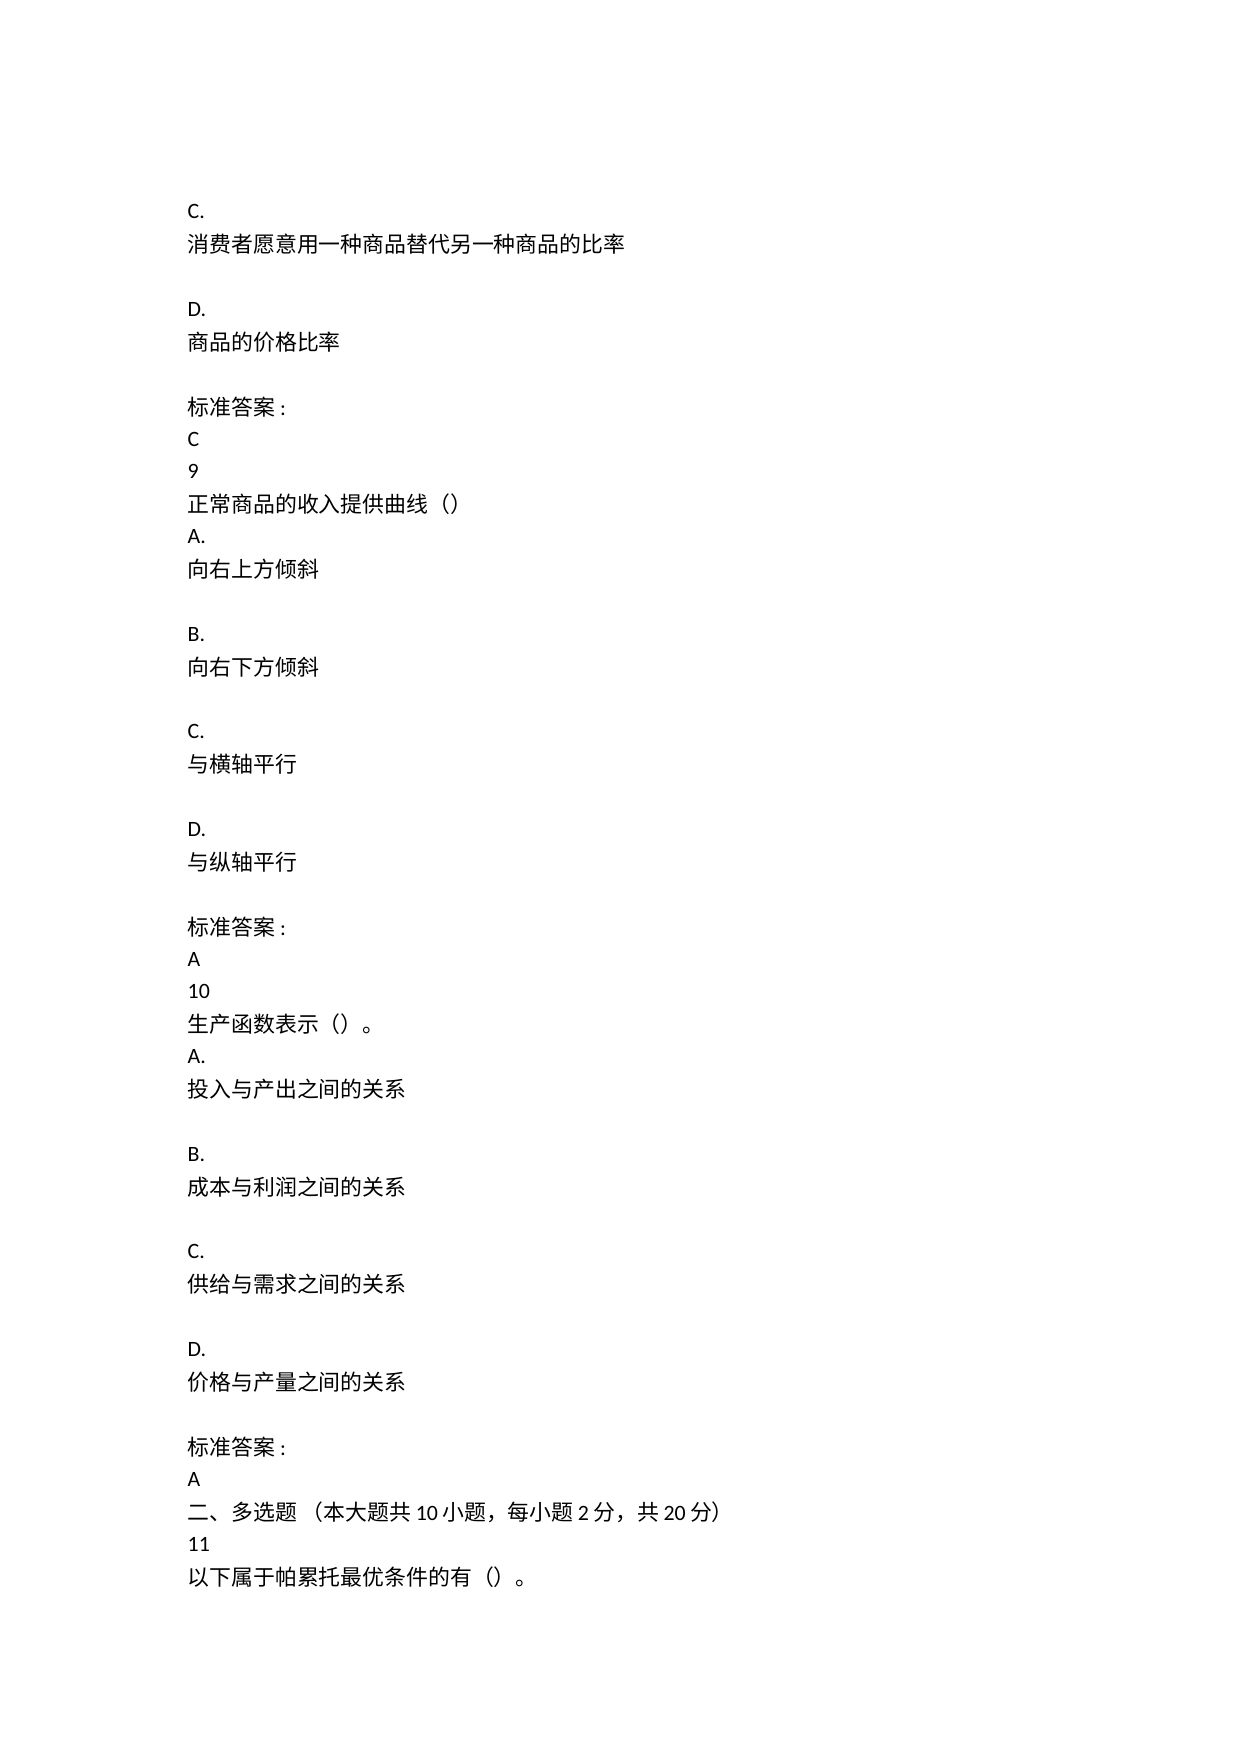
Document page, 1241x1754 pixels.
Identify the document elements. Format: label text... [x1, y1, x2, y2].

text 价格与产量之间的关系 [187, 1364, 1053, 1397]
text 10 [187, 974, 1053, 1007]
text C. [187, 714, 1053, 747]
text 标准答案 : [187, 389, 1053, 422]
text C. [187, 1234, 1053, 1267]
text 与纵轴平行 [187, 844, 1053, 877]
text 消费者愿意用一种商品替代另一种商品的比率 [187, 227, 1053, 259]
text A. [187, 519, 1053, 552]
text 成本与利润之间的关系 [187, 1169, 1053, 1202]
text 供给与需求之间的关系 [187, 1267, 1053, 1299]
text B. [187, 1137, 1053, 1169]
text D. [187, 812, 1053, 844]
text D. [187, 292, 1053, 324]
text 9 [187, 454, 1053, 487]
text 投入与产出之间的关系 [187, 1072, 1053, 1104]
text A. [187, 1039, 1053, 1072]
text A [187, 1462, 1053, 1494]
text 向右上方倾斜 [187, 552, 1053, 584]
text 商品的价格比率 [187, 324, 1053, 357]
text 与横轴平行 [187, 747, 1053, 779]
text 生产函数表示（）。 [187, 1007, 1053, 1039]
text C [187, 422, 1053, 454]
text 二、多选题 （本大题共10小题，每小题2分，共20分） [187, 1494, 1053, 1527]
text D. [187, 1332, 1053, 1364]
text 以下属于帕累托最优条件的有（）。 [187, 1559, 1053, 1592]
text 标准答案 : [187, 1429, 1053, 1462]
text 11 [187, 1527, 1053, 1559]
text 正常商品的收入提供曲线（） [187, 487, 1053, 519]
text A [187, 942, 1053, 974]
text B. [187, 617, 1053, 649]
text 向右下方倾斜 [187, 649, 1053, 682]
text 标准答案 : [187, 909, 1053, 942]
text C. [187, 194, 1053, 227]
